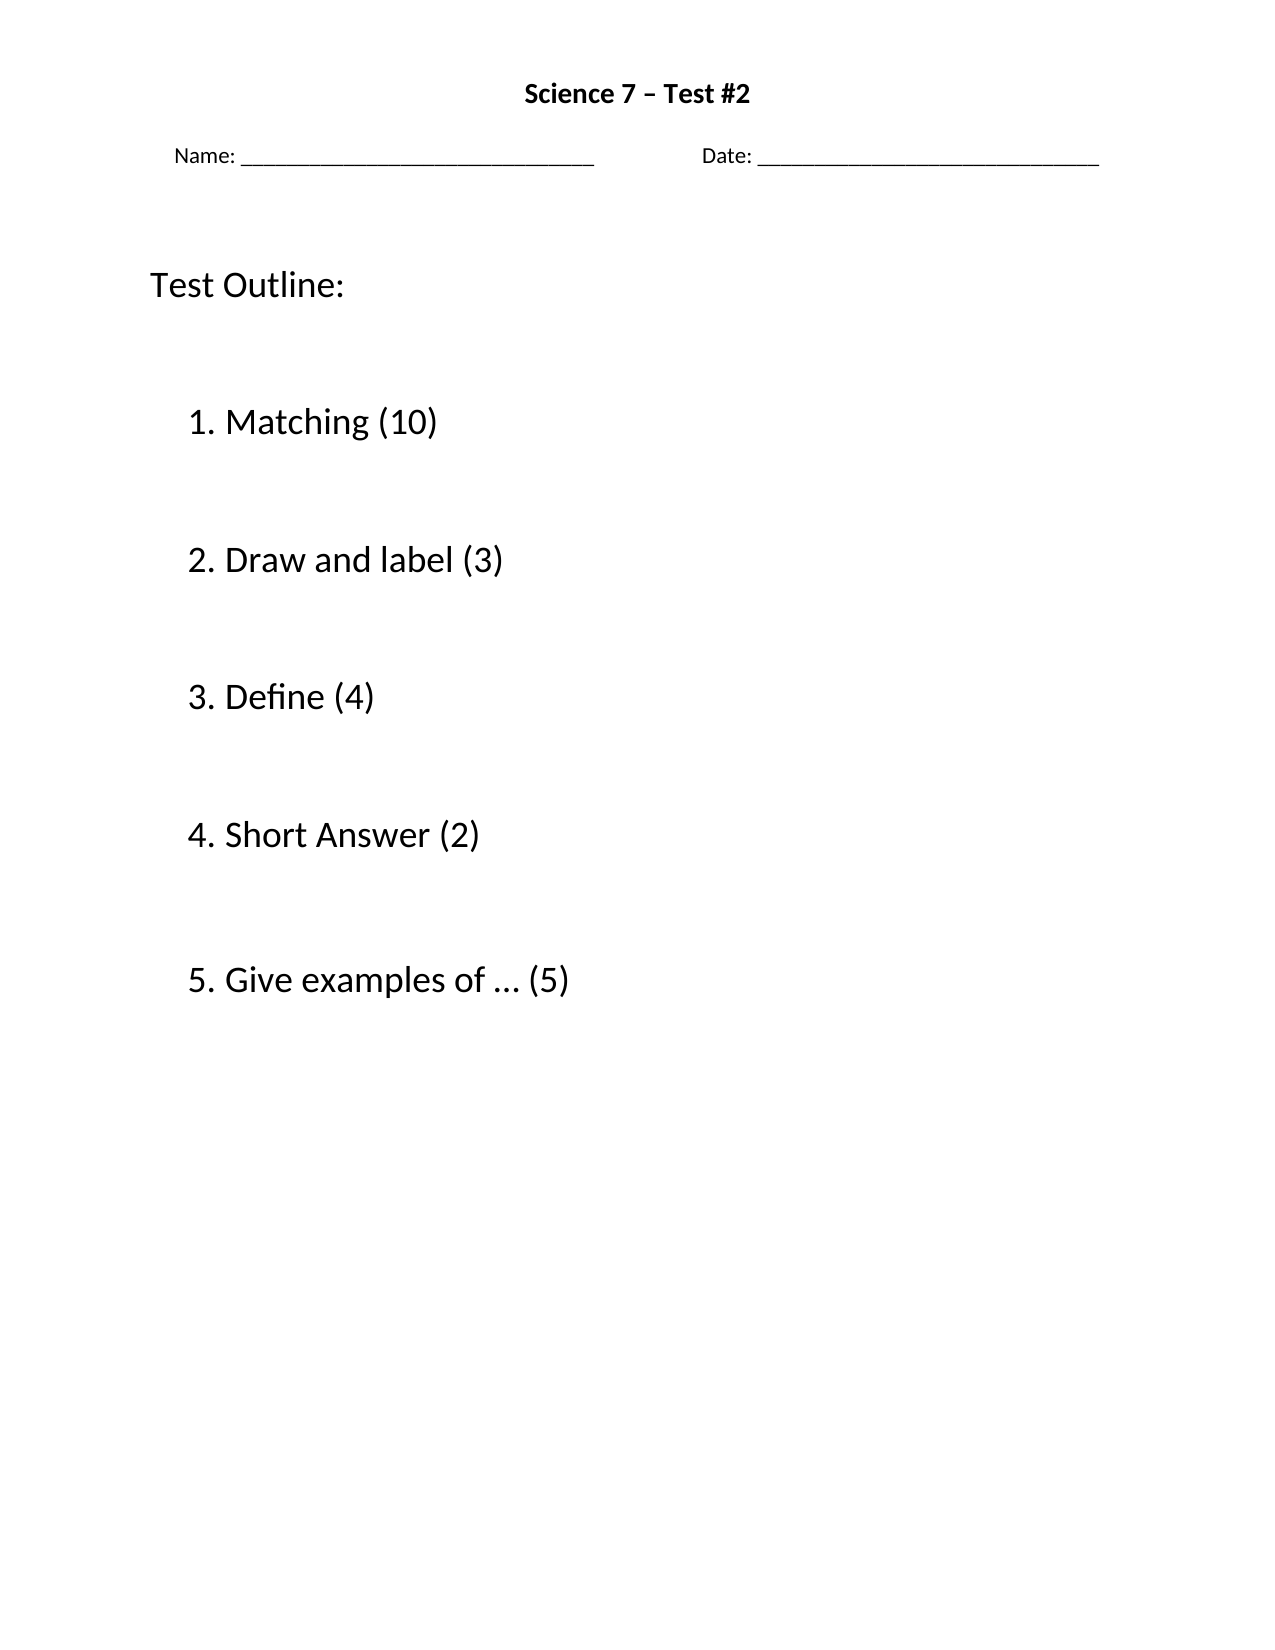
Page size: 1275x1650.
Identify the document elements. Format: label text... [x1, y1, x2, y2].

list Give examples of … (5) [187, 956, 1125, 1001]
list Define (4) [187, 673, 1125, 719]
text Test Outline: [150, 261, 1125, 307]
list Draw and label (3) [187, 536, 1125, 582]
list Short Answer (2) [187, 811, 1125, 857]
list Matching (10) [187, 398, 1125, 444]
